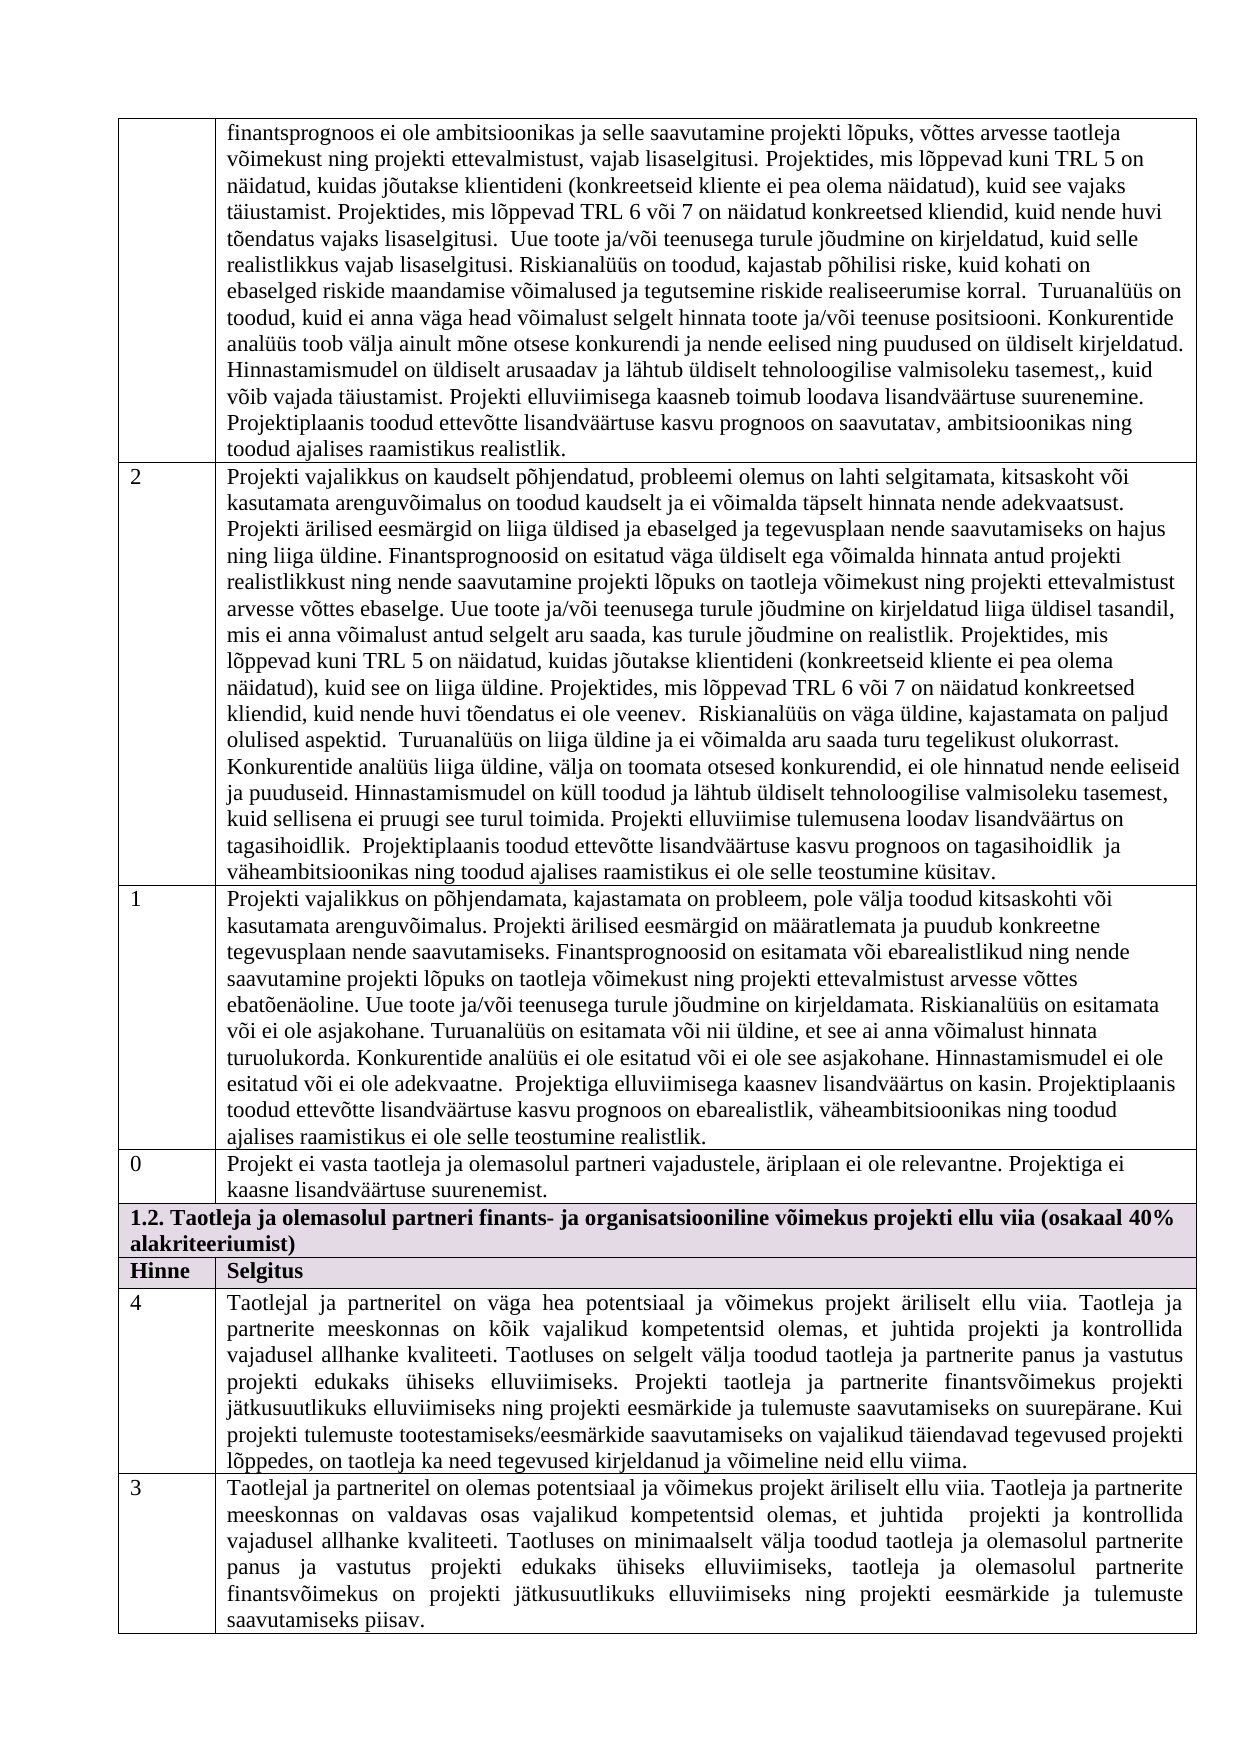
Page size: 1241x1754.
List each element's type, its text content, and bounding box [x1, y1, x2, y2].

table_cell 2 [119, 463, 215, 884]
table_cell 3 [119, 119, 215, 462]
table_cell 3 [119, 1474, 215, 1632]
table_cell 1.2. Taotleja ja olemasolul partneri finants- ja organisatsiooniline võimekus projekti ellu viia (osakaal 40% alakriteeriumist) [119, 1204, 1196, 1257]
table_cell Projekt ei vasta taotleja ja olemasolul partneri vajadustele, äriplaan ei ole relevantne. Projektiga ei kaasne lisandväärtuse suurenemist. [216, 1150, 1196, 1203]
table_cell 4 [119, 1289, 215, 1473]
table_cell Hinne [119, 1258, 215, 1288]
table_cell Projekti vajalikkus on põhjendamata, kajastamata on probleem, pole välja toodud kitsaskohti või kasutamata arenguvõimalus. Projekti ärilised eesmärgid on määratlemata ja puudub konkreetne tegevusplaan nende saavutamiseks. Finantsprognoosid on esitamata või ebarealistlikud ning nende saavutamine projekti lõpuks on taotleja võimekust ning projekti ettevalmistust arvesse võttes ebatõenäoline. Uue toote ja/või teenusega turule jõudmine on kirjeldamata. Riskianalüüs on esitamata või ei ole asjakohane. Turuanalüüs on esitamata või nii üldine, et see ai anna võimalust hinnata turuolukorda. Konkurentide analüüs ei ole esitatud või ei ole see asjakohane. Hinnastamismudel ei ole esitatud või ei ole adekvaatne. Projektiga elluviimisega kaasnev lisandväärtus on kasin. Projektiplaanis toodud ettevõtte lisandväärtuse kasvu prognoos on ebarealistlik, väheambitsioonikas ning toodud ajalises raamistikus ei ole selle teostumine realistlik. [216, 886, 1196, 1149]
table_cell Projekti vajalikkus on kaudselt põhjendatud, probleemi olemus on lahti selgitamata, kitsaskoht või kasutamata arenguvõimalus on toodud kaudselt ja ei võimalda täpselt hinnata nende adekvaatsust. Projekti ärilised eesmärgid on liiga üldised ja ebaselged ja tegevusplaan nende saavutamiseks on hajus ning liiga üldine. Finantsprognoosid on esitatud väga üldiselt ega võimalda hinnata antud projekti realistlikkust ning nende saavutamine projekti lõpuks on taotleja võimekust ning projekti ettevalmistust arvesse võttes ebaselge. Uue toote ja/või teenusega turule jõudmine on kirjeldatud liiga üldisel tasandil, mis ei anna võimalust antud selgelt aru saada, kas turule jõudmine on realistlik. Projektides, mis lõppevad kuni TRL 5 on näidatud, kuidas jõutakse klientideni (konkreetseid kliente ei pea olema näidatud), kuid see on liiga üldine. Projektides, mis lõppevad TRL 6 või 7 on näidatud konkreetsed kliendid, kuid nende huvi tõendatus ei ole veenev. Riskianalüüs on väga üldine, kajastamata on paljud olulised aspektid. Turuanalüüs on liiga üldine ja ei võimalda aru saada turu tegelikust olukorrast. Konkurentide analüüs liiga üldine, välja on toomata otsesed konkurendid, ei ole hinnatud nende eeliseid ja puuduseid. Hinnastamismudel on küll toodud ja lähtub üldiselt tehnoloogilise valmisoleku tasemest, kuid sellisena ei pruugi see turul toimida. Projekti elluviimise tulemusena loodav lisandväärtus on tagasihoidlik. Projektiplaanis toodud ettevõtte lisandväärtuse kasvu prognoos on tagasihoidlik ja väheambitsioonikas ning toodud ajalises raamistikus ei ole selle teostumine küsitav. [216, 463, 1196, 884]
table_cell 1 [119, 886, 215, 1149]
table_cell 0 [119, 1150, 215, 1203]
table_cell Selgitus [216, 1258, 1196, 1288]
table_cell Taotlejal ja partneritel on väga hea potentsiaal ja võimekus projekt äriliselt ellu viia. Taotleja ja partnerite meeskonnas on kõik vajalikud kompetentsid olemas, et juhtida projekti ja kontrollida vajadusel allhanke kvaliteeti. Taotluses on selgelt välja toodud taotleja ja partnerite panus ja vastutus projekti edukaks ühiseks elluviimiseks. Projekti taotleja ja partnerite finantsvõimekus projekti jätkusuutlikuks elluviimiseks ning projekti eesmärkide ja tulemuste saavutamiseks on suurepärane. Kui projekti tulemuste tootestamiseks/eesmärkide saavutamiseks on vajalikud täiendavad tegevused projekti lõppedes, on taotleja ka need tegevused kirjeldanud ja võimeline neid ellu viima. [216, 1289, 1196, 1473]
table_cell Taotlejal ja partneritel on olemas potentsiaal ja võimekus projekt äriliselt ellu viia. Taotleja ja partnerite meeskonnas on valdavas osas vajalikud kompetentsid olemas, et juhtida projekti ja kontrollida vajadusel allhanke kvaliteeti. Taotluses on minimaalselt välja toodud taotleja ja olemasolul partnerite panus ja vastutus projekti edukaks ühiseks elluviimiseks, taotleja ja olemasolul partnerite finantsvõimekus on projekti jätkusuutlikuks elluviimiseks ning projekti eesmärkide ja tulemuste saavutamiseks piisav. [216, 1474, 1196, 1632]
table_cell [216, 119, 1196, 462]
